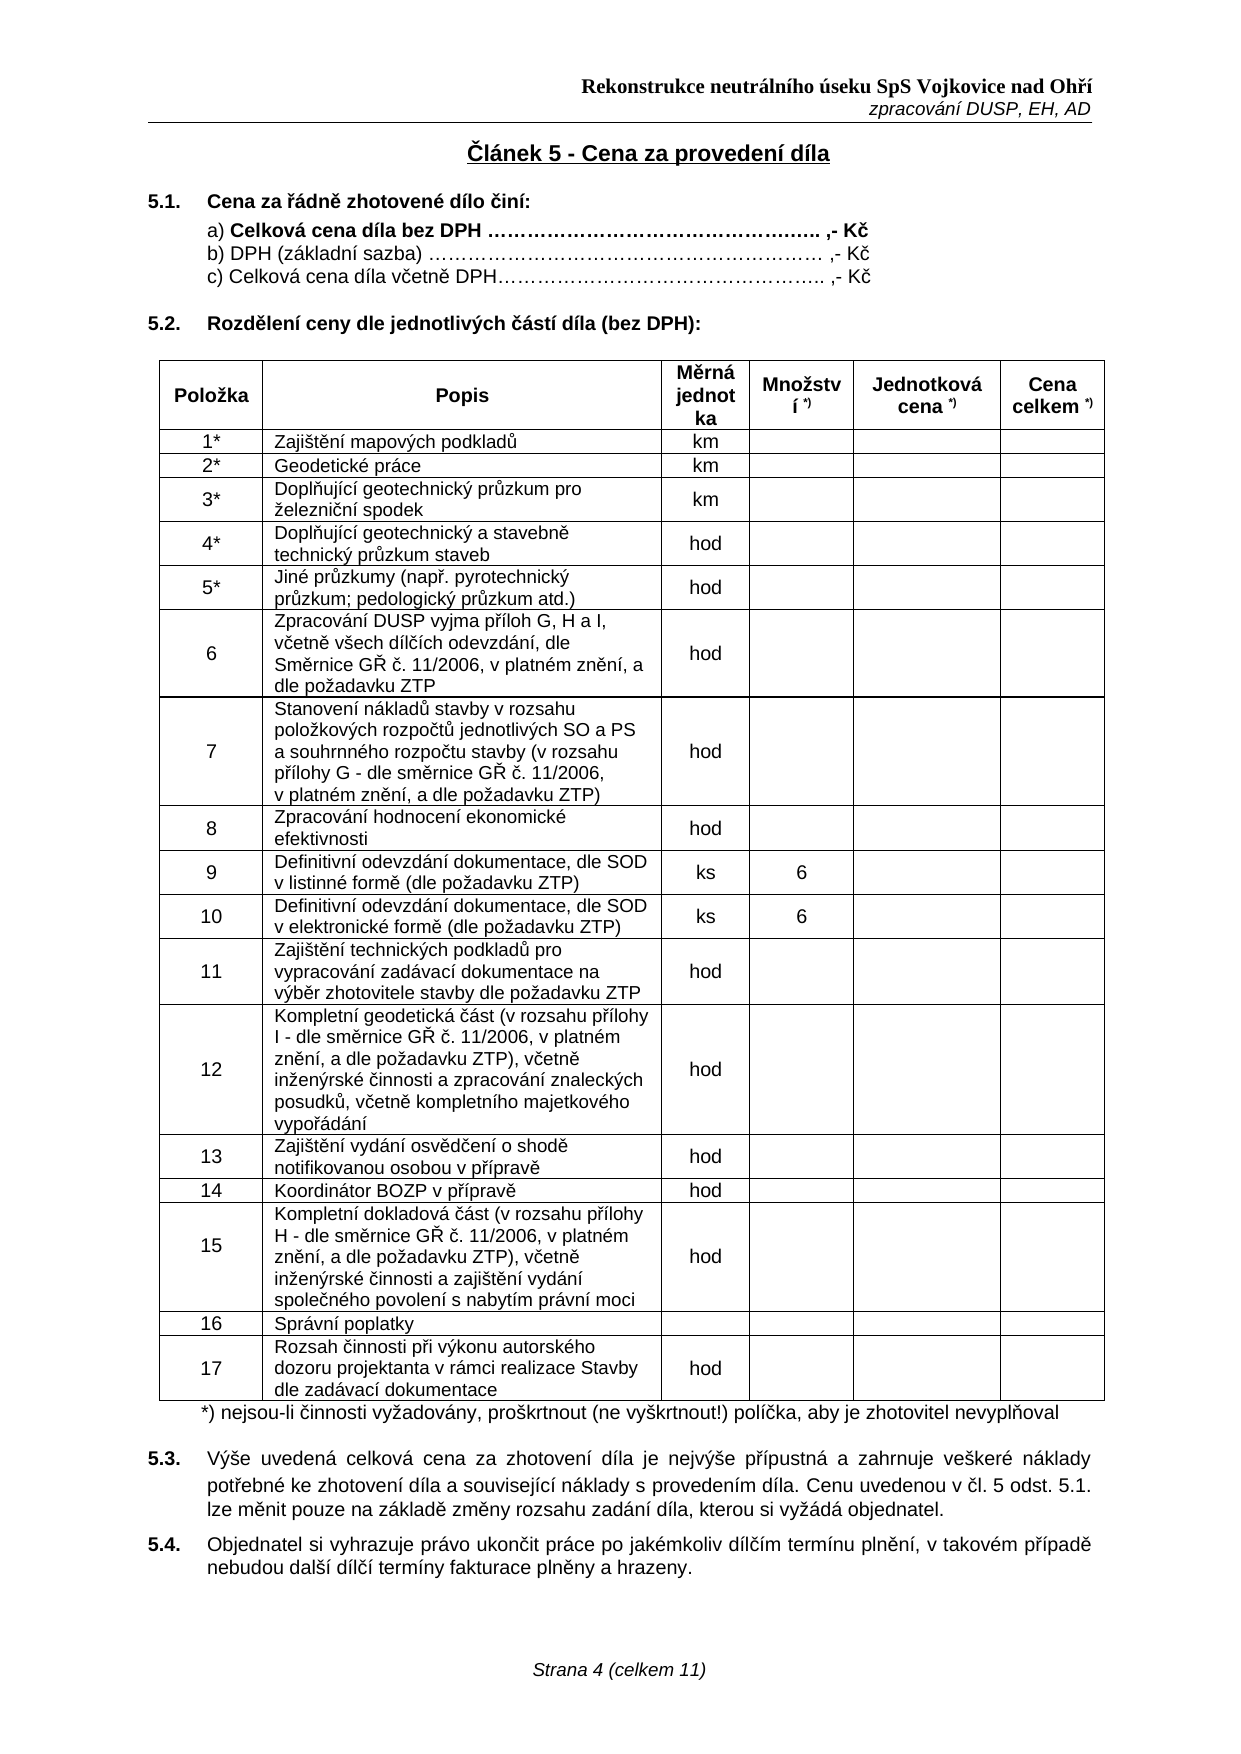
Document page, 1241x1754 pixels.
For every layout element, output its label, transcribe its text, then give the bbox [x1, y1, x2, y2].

table_cell Definitivní odevzdání dokumentace, dle SOD v listinné formě (dle požadavku ZTP) [263, 851, 661, 894]
table_cell 15 [160, 1203, 262, 1311]
table_header Popis [263, 361, 661, 429]
text 5.4. Objednatel si vyhrazuje právo ukončit práce po jakémkoliv dílčím termínu plnění, v takovém případě nebudou další dílčí termíny fakturace plněny a hrazeny. [148, 1533, 1092, 1579]
table_cell Geodetické práce [263, 454, 661, 477]
table_cell Rozsah činnosti při výkonu autorského dozoru projektanta v rámci realizace Stavby dle zadávací dokumentace [263, 1336, 661, 1400]
table_cell Zpracování hodnocení ekonomické efektivnosti [263, 806, 661, 849]
text b) DPH (základní sazba) …………………………………………………… ,- Kč [148, 242, 1092, 264]
table_header Cena celkem *) [1001, 361, 1104, 429]
table_cell Zajištění mapových podkladů [263, 430, 661, 453]
table_cell Stanovení nákladů stavby v rozsahu položkových rozpočtů jednotlivých SO a PS a souhrnného rozpočtu stavby (v rozsahu přílohy G - dle směrnice GŘ č. 11/2006, v platném znění, a dle požadavku ZTP) [263, 698, 661, 805]
table_cell Kompletní dokladová část (v rozsahu přílohy H - dle směrnice GŘ č. 11/2006, v platném znění, a dle požadavku ZTP), včetně inženýrské činnosti a zajištění vydání společného povolení s nabytím právní moci [263, 1203, 661, 1311]
table_cell [1001, 478, 1104, 521]
table_cell ks [662, 895, 749, 938]
table_cell [1001, 1005, 1104, 1134]
table_cell [750, 1179, 853, 1202]
table_cell [750, 478, 853, 521]
text c) Celková cena díla včetně DPH………………………………………….. ,- Kč [148, 264, 1092, 287]
subtitle Článek 5 - Cena za provedení díla [204, 140, 1092, 166]
table_cell [750, 698, 853, 805]
table_cell [750, 1312, 853, 1334]
table_cell [854, 1179, 1000, 1202]
table_cell [854, 430, 1000, 453]
table_cell [750, 806, 853, 849]
table_cell Zajištění vydání osvědčení o shodě notifikovanou osobou v přípravě [263, 1135, 661, 1178]
table_cell [1001, 566, 1104, 609]
table_cell 6 [750, 851, 853, 894]
table_cell 6 [160, 610, 262, 696]
table_header Položka [160, 361, 262, 429]
table_cell [1001, 1203, 1104, 1311]
table_cell [1001, 1135, 1104, 1178]
table_header Jednotková cena *) [854, 361, 1000, 429]
table_cell 11 [160, 939, 262, 1003]
table_cell [854, 566, 1000, 609]
table_cell [854, 522, 1000, 565]
table_cell Koordinátor BOZP v přípravě [263, 1179, 661, 1202]
table_cell ks [662, 851, 749, 894]
table_cell [854, 1312, 1000, 1334]
text 5.3. Výše uvedená celková cena za zhotovení díla je nejvýše přípustná a zahrnuje veškeré náklady potřebné ke zhotovení díla a související náklady s provedením díla. Cenu uvedenou v čl. 5 odst. 5.1. lze měnit pouze na základě změny rozsahu zadání díla, kterou si vyžádá objednatel. [148, 1447, 1092, 1521]
table_cell Zpracování DUSP vyjma příloh G, H a I, včetně všech dílčích odevzdání, dle Směrnice GŘ č. 11/2006, v platném znění, a dle požadavku ZTP [263, 610, 661, 696]
table_cell [750, 454, 853, 477]
table_cell [750, 610, 853, 696]
table_cell [1001, 939, 1104, 1003]
table_cell 5* [160, 566, 262, 609]
table_cell hod [662, 806, 749, 849]
table_cell [1001, 806, 1104, 849]
table_cell Kompletní geodetická část (v rozsahu přílohy I - dle směrnice GŘ č. 11/2006, v platném znění, a dle požadavku ZTP), včetně inženýrské činnosti a zpracování znaleckých posudků, včetně kompletního majetkového vypořádání [263, 1005, 661, 1134]
table_cell [1001, 430, 1104, 453]
table_cell km [662, 430, 749, 453]
table_cell [750, 566, 853, 609]
table_cell [854, 1336, 1000, 1400]
table_cell [750, 1203, 853, 1311]
table_cell hod [662, 1203, 749, 1311]
table_cell hod [662, 1005, 749, 1134]
table_cell 2* [160, 454, 262, 477]
table_cell [1001, 851, 1104, 894]
table_cell 14 [160, 1179, 262, 1202]
text *) nejsou-li činnosti vyžadovány, proškrtnout (ne vyškrtnout!) políčka, aby je zhotovitel nevyplňoval [201, 1401, 1092, 1424]
table_cell [1001, 895, 1104, 938]
table_cell km [662, 478, 749, 521]
table_cell 3* [160, 478, 262, 521]
table_cell 4* [160, 522, 262, 565]
table_cell 16 [160, 1312, 262, 1334]
table_cell [854, 1005, 1000, 1134]
table_cell [662, 1312, 749, 1334]
table_cell 1* [160, 430, 262, 453]
table_cell Doplňující geotechnický a stavebně technický průzkum staveb [263, 522, 661, 565]
table_cell [854, 454, 1000, 477]
table_cell 10 [160, 895, 262, 938]
table_cell Definitivní odevzdání dokumentace, dle SOD v elektronické formě (dle požadavku ZTP) [263, 895, 661, 938]
table_cell [1001, 1336, 1104, 1400]
table_cell [854, 1203, 1000, 1311]
table_cell [854, 806, 1000, 849]
table_cell hod [662, 566, 749, 609]
table_cell km [662, 454, 749, 477]
table_cell hod [662, 1135, 749, 1178]
table_cell [854, 698, 1000, 805]
text 5.2. Rozdělení ceny dle jednotlivých částí díla (bez DPH): [148, 312, 1092, 335]
table_cell 9 [160, 851, 262, 894]
table_cell 6 [750, 895, 853, 938]
table_cell Správní poplatky [263, 1312, 661, 1334]
table_cell [750, 1005, 853, 1134]
text a) Celková cena díla bez DPH ……………………………………….….. ,- Kč [207, 219, 1092, 242]
table_cell [750, 1336, 853, 1400]
table_cell 8 [160, 806, 262, 849]
table_cell [750, 939, 853, 1003]
table_cell [1001, 1179, 1104, 1202]
table_cell [1001, 610, 1104, 696]
table_header Množství *) [750, 361, 853, 429]
table_cell hod [662, 522, 749, 565]
table_header Měrná jednotka [662, 361, 749, 429]
table_cell [750, 522, 853, 565]
table_cell hod [662, 1179, 749, 1202]
table_cell [1001, 1312, 1104, 1334]
table_cell [1001, 522, 1104, 565]
table_cell Zajištění technických podkladů pro vypracování zadávací dokumentace na výběr zhotovitele stavby dle požadavku ZTP [263, 939, 661, 1003]
table_cell [750, 1135, 853, 1178]
table_cell [1001, 698, 1104, 805]
table_cell [854, 478, 1000, 521]
table_cell [750, 430, 853, 453]
table_cell 17 [160, 1336, 262, 1400]
table_cell [854, 610, 1000, 696]
table_cell [854, 939, 1000, 1003]
table_cell hod [662, 698, 749, 805]
table_cell hod [662, 610, 749, 696]
table_cell [854, 895, 1000, 938]
table_cell Doplňující geotechnický průzkum pro železniční spodek [263, 478, 661, 521]
table_cell [854, 851, 1000, 894]
table_cell 13 [160, 1135, 262, 1178]
table_cell hod [662, 939, 749, 1003]
text 5.1. Cena za řádně zhotovené dílo činí: [148, 190, 1092, 213]
table_cell [1001, 454, 1104, 477]
table_cell Jiné průzkumy (např. pyrotechnický průzkum; pedologický průzkum atd.) [263, 566, 661, 609]
table_cell hod [662, 1336, 749, 1400]
table_cell 7 [160, 698, 262, 805]
table_cell 12 [160, 1005, 262, 1134]
table_cell [854, 1135, 1000, 1178]
